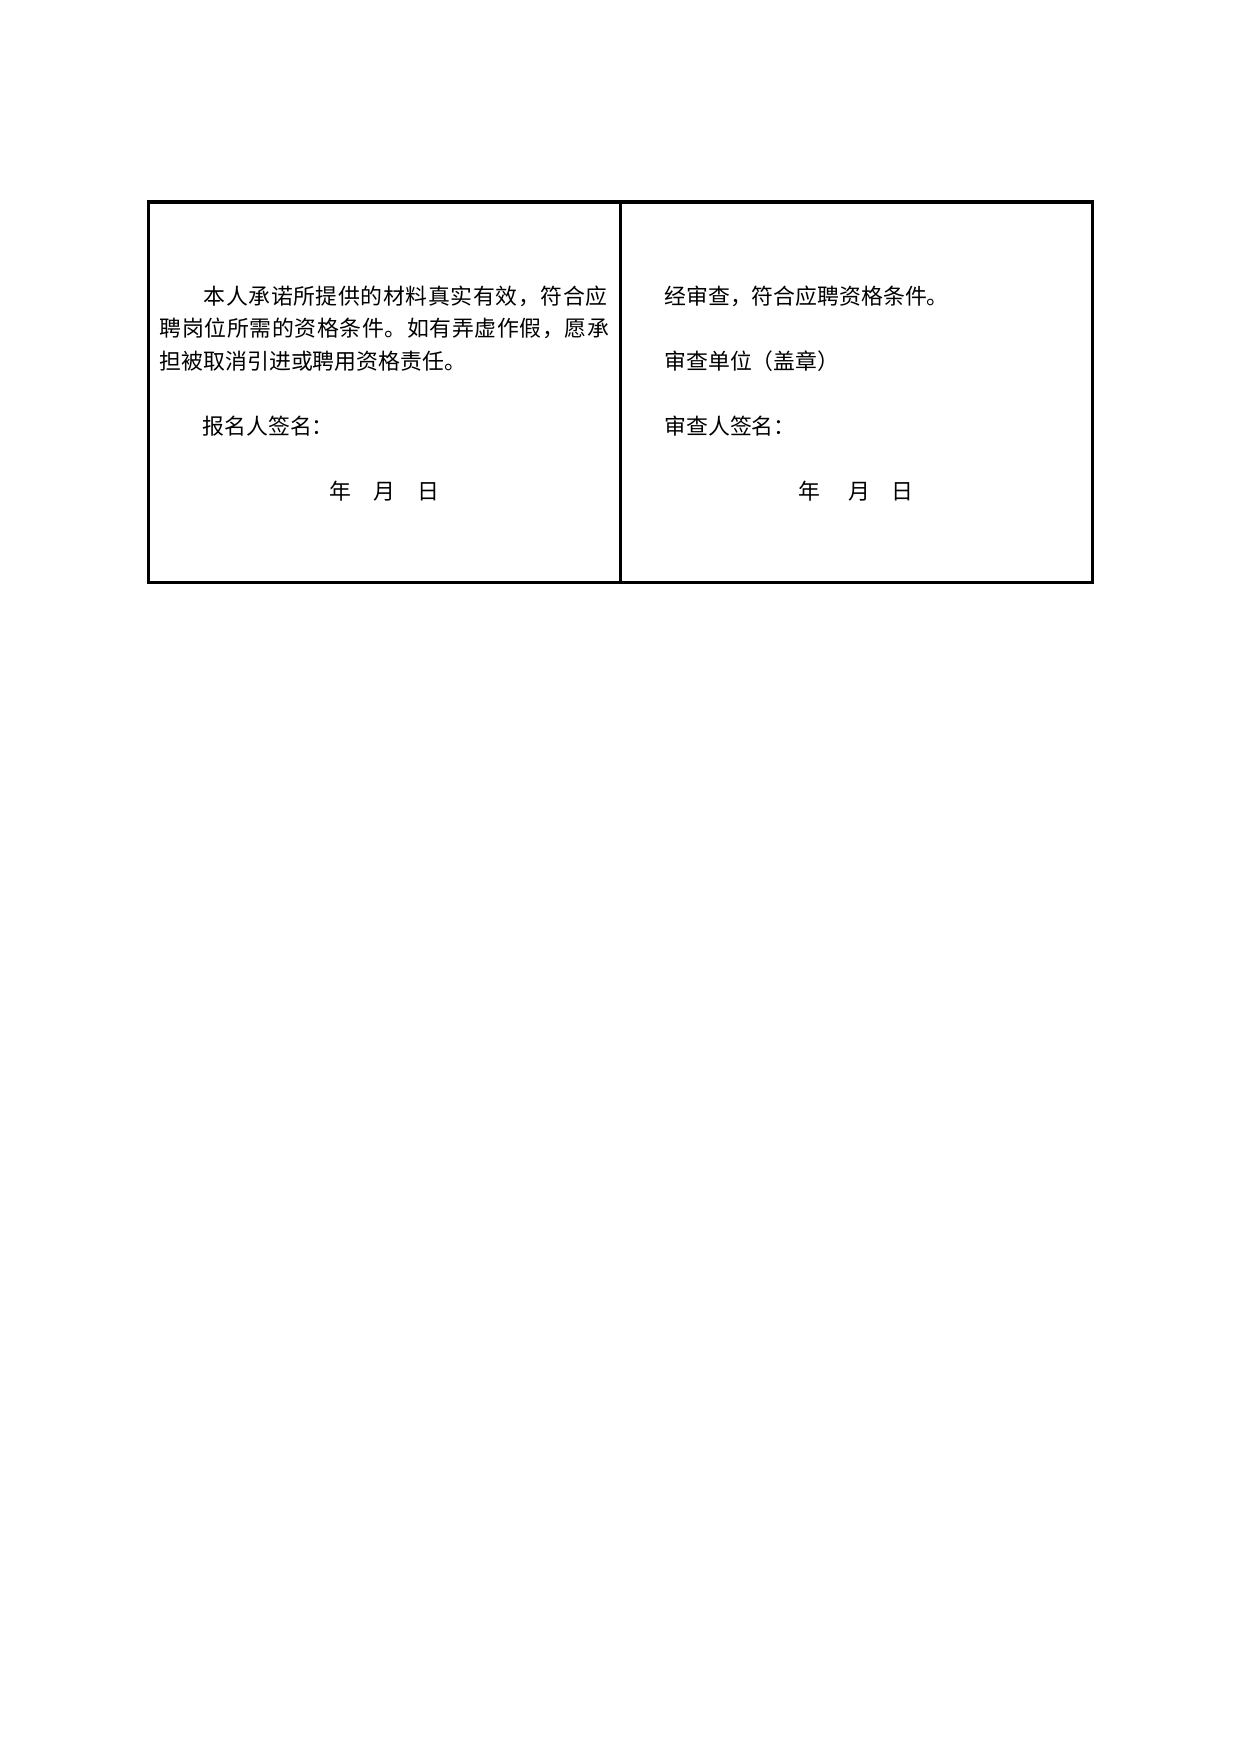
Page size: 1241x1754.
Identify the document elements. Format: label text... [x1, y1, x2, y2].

table_cell 经审查，符合应聘资格条件。 审查单位（盖章） 审查人签名： 年 月 日 [622, 204, 1091, 581]
table_cell 本人承诺所提供的材料真实有效，符合应聘岗位所需的资格条件。如有弄虚作假，愿承担被取消引进或聘用资格责任。 报名人签名： 年 月 日 [150, 204, 619, 581]
